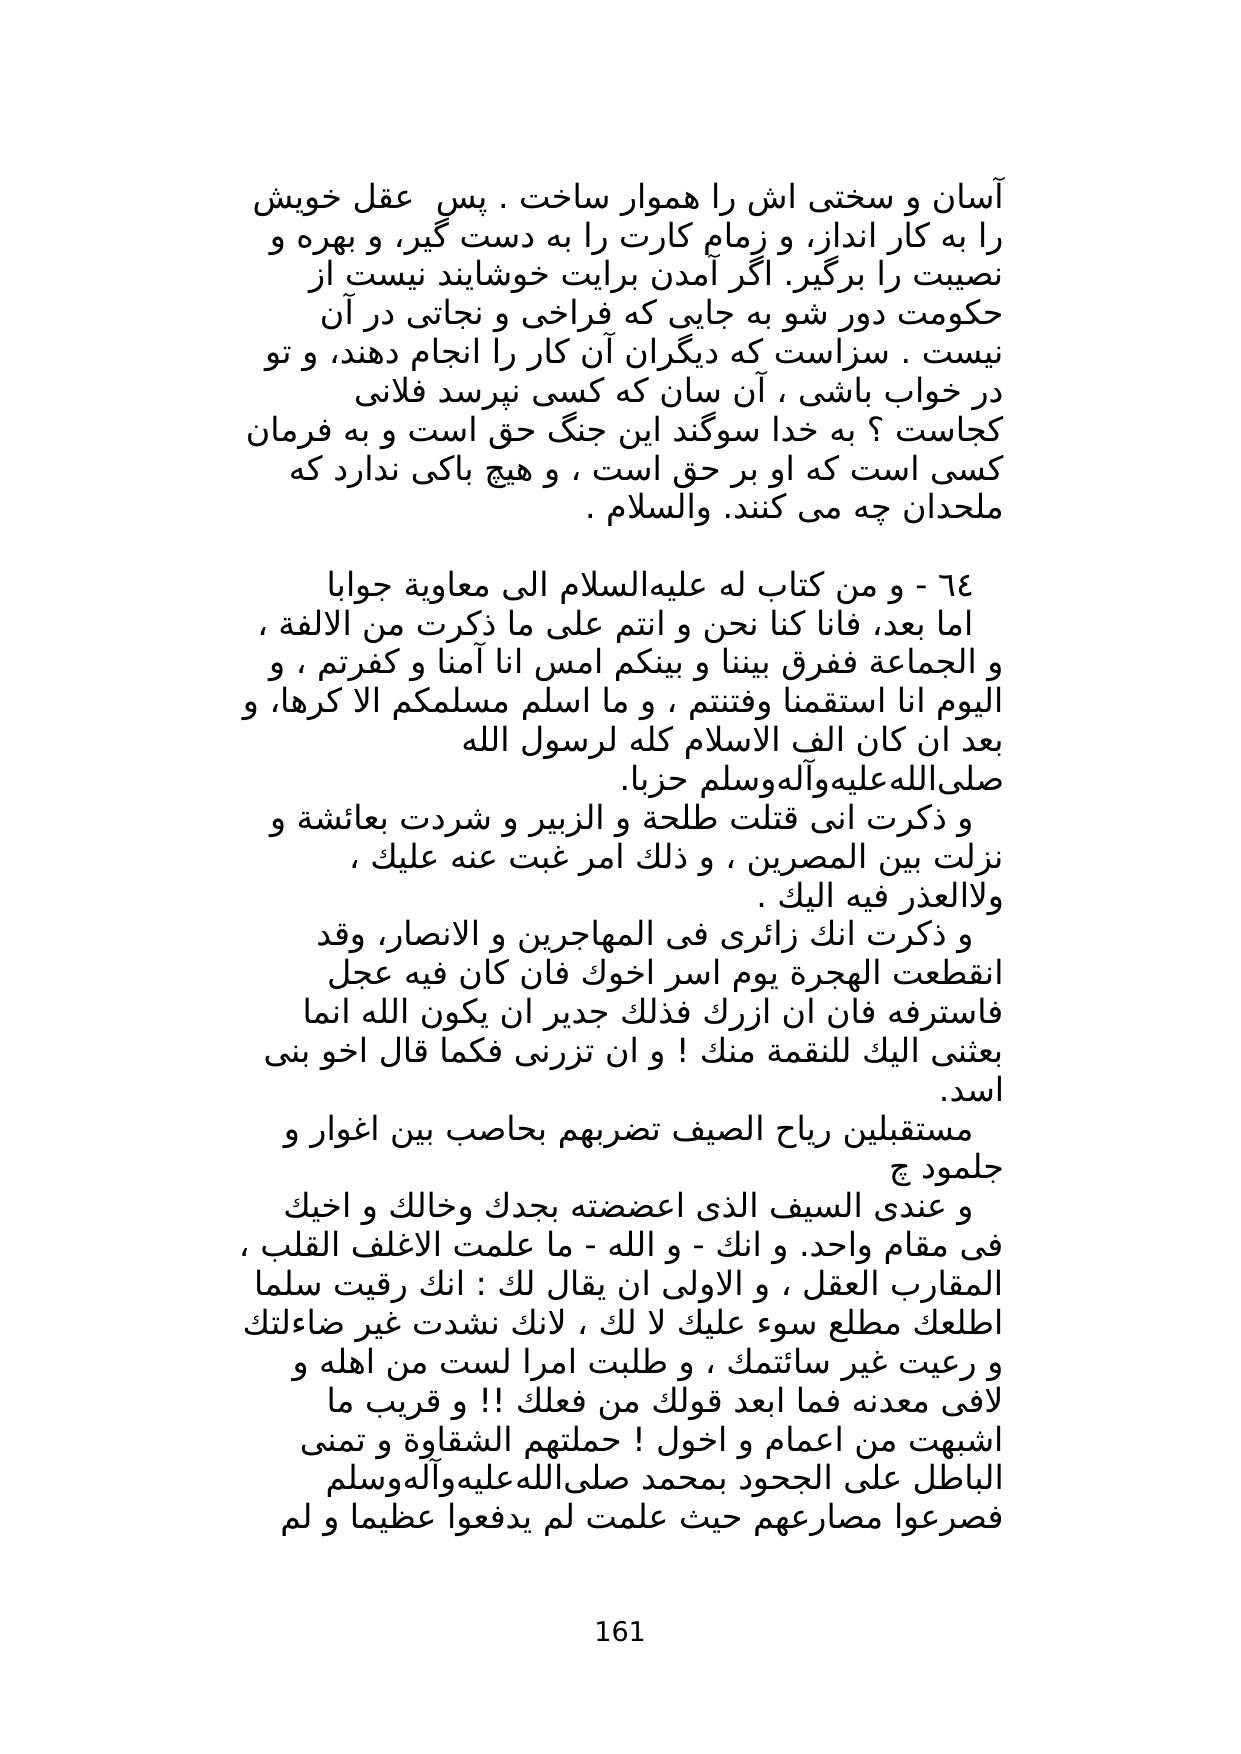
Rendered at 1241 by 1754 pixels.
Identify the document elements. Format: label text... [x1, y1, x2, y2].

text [236, 177, 1004, 527]
text و ذكرت انى قتلت طلحة و الزبير و شردت بعائشة و نزلت بين المصرين ، و ذلك امر غبت عنه عليك ، ولاالعذر فيه اليك . [236, 798, 1004, 915]
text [236, 1187, 1004, 1537]
text اما بعد، فانا كنا نحن و انتم على ما ذكرت من الالفة ، و الجماعة ففرق بيننا و بينكم امس انا آمنا و كفرتم ، و اليوم انا استقمنا وفتنتم ، و ما اسلم مسلمكم الا كرها، و بعد ان كان الف الاسلام كله لرسول الله صلى‌الله‌عليه‌وآله‌وسلم حزبا. [236, 604, 1004, 798]
text مستقبلين رياح الصيف تضربهم بحاصب بين اغوار و جلمود چ [236, 1109, 1004, 1187]
text و ذكرت انك زائرى فى المهاجرين و الانصار، وقد انقطعت الهجرة يوم اسر اخوك فان كان فيه عجل فاسترفه فان ان ازرك فذلك جدير ان يكون الله انما بعثنى اليك للنقمة منك ! و ان تزرنى فكما قال اخو بنى اسد. [236, 915, 1004, 1109]
text ٦٤ - و من كتاب له عليه‌السلام الى معاوية جوابا [236, 565, 1004, 604]
